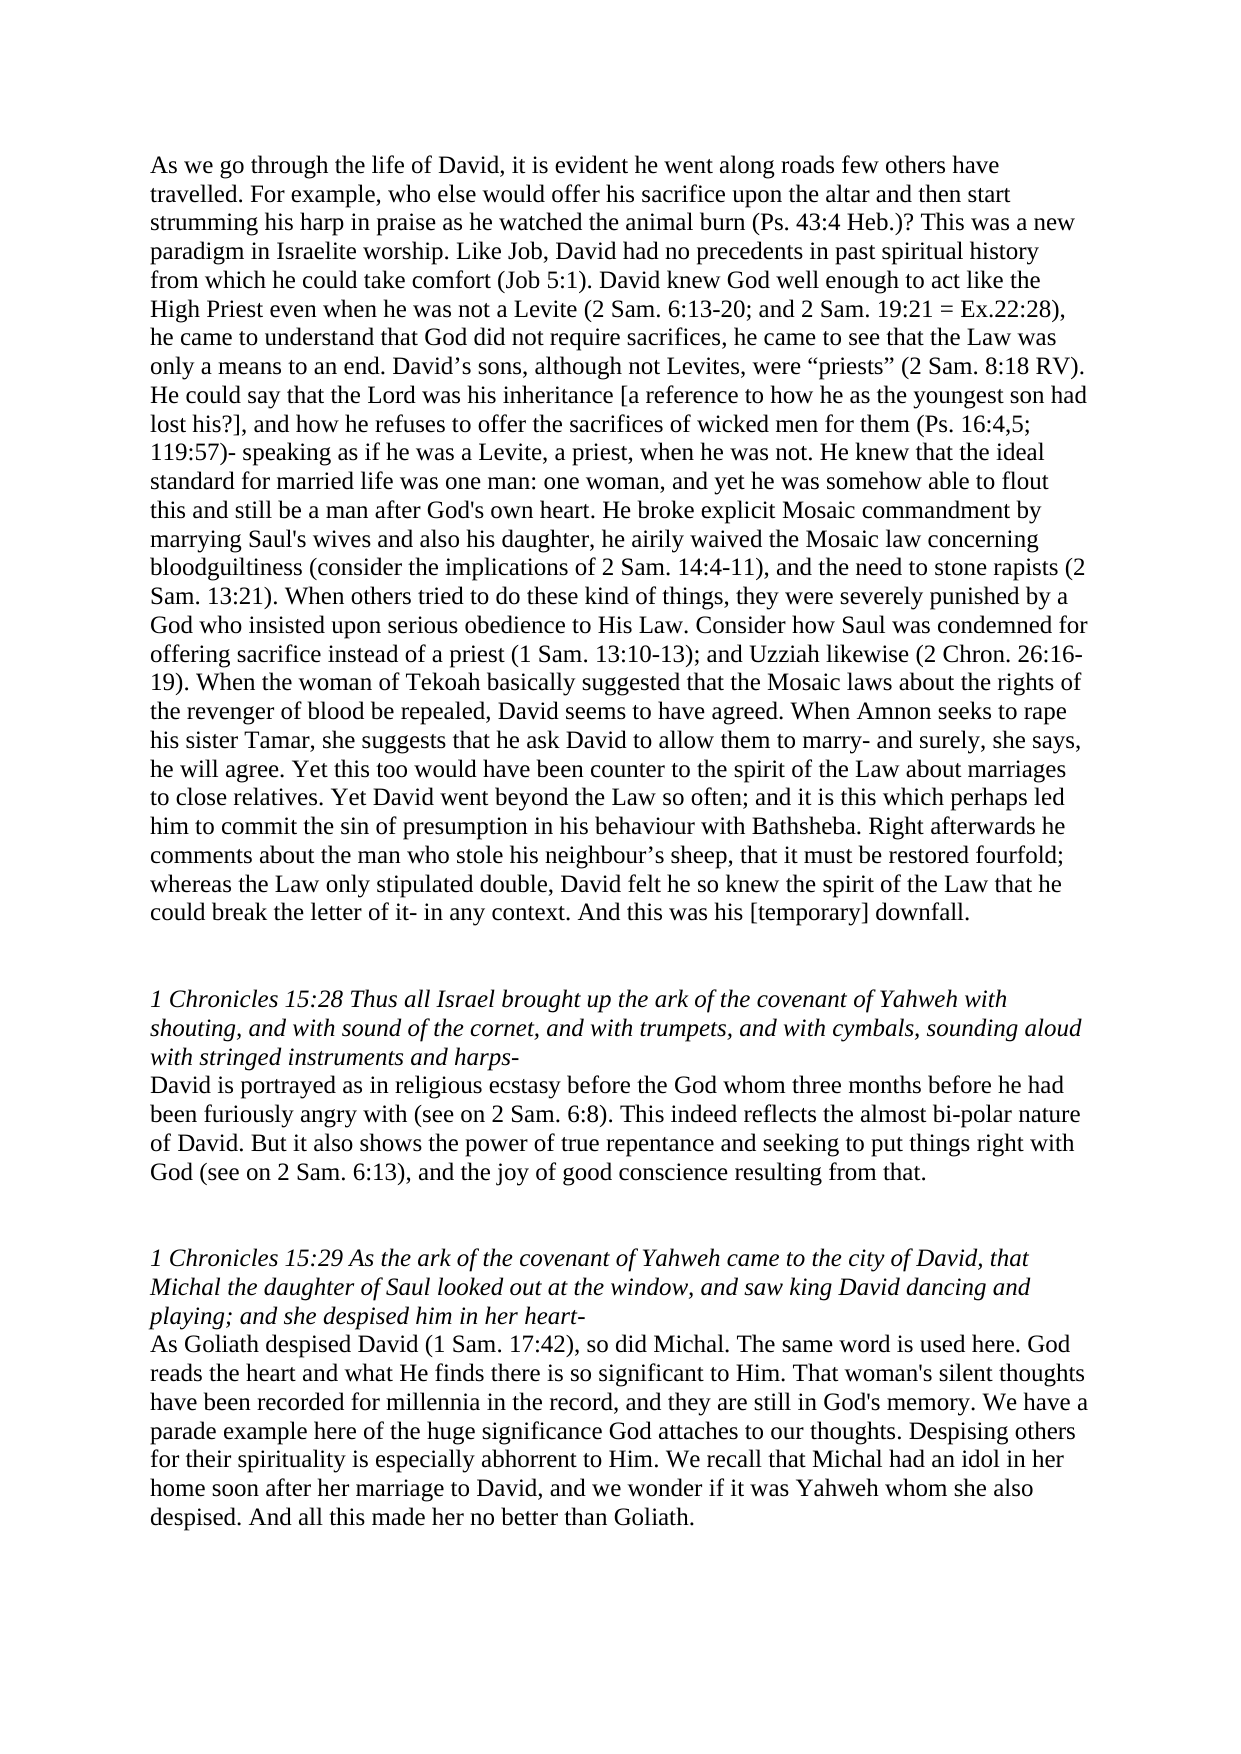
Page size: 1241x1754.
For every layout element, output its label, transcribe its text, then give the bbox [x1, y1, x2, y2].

text 1 Chronicles 15:29 As the ark of the covenant of Yahweh came to the city of David, that Michal the daughter of Saul looked out at the window, and saw king David dancing and playing; and she despised him in her heart- As Goliath despised David (1 Sam. 17:42), so did Michal. The same word is used here. God reads the heart and what He finds there is so significant to Him. That woman's silent thoughts have been recorded for millennia in the record, and they are still in God's memory. We have a parade example here of the huge significance God attaches to our thoughts. Despising others for their spirituality is especially abhorrent to Him. We recall that Michal had an idol in her home soon after her marriage to David, and we wonder if it was Yahweh whom she also despised. And all this made her no better than Goliath. [150, 1214, 1090, 1531]
text 1 Chronicles 15:28 Thus all Israel brought up the ark of the covenant of Yahweh with shouting, and with sound of the cornet, and with trumpets, and with cymbals, sounding aloud with stringed instruments and harps- David is portrayed as in religious ecstasy before the God whom three months before he had been furiously angry with (see on 2 Sam. 6:8). This indeed reflects the almost bi-polar nature of David. But it also shows the power of true repentance and seeking to put things right with God (see on 2 Sam. 6:13), and the joy of good conscience resulting from that. [150, 955, 1090, 1185]
text As we go through the life of David, it is evident he went along roads few others have travelled. For example, who else would offer his sacrifice upon the altar and then start strumming his harp in praise as he watched the animal burn (Ps. 43:4 Heb.)? This was a new paradigm in Israelite worship. Like Job, David had no precedents in past spiritual history from which he could take comfort (Job 5:1). David knew God well enough to act like the High Priest even when he was not a Levite (2 Sam. 6:13-20; and 2 Sam. 19:21 = Ex.22:28), he came to understand that God did not require sacrifices, he came to see that the Law was only a means to an end. David’s sons, although not Levites, were “priests” (2 Sam. 8:18 RV). He could say that the Lord was his inheritance [a reference to how he as the youngest son had lost his?], and how he refuses to offer the sacrifices of wicked men for them (Ps. 16:4,5; 119:57)- speaking as if he was a Levite, a priest, when he was not. He knew that the ideal standard for married life was one man: one woman, and yet he was somehow able to flout this and still be a man after God's own heart. He broke explicit Mosaic commandment by marrying Saul's wives and also his daughter, he airily waived the Mosaic law concerning bloodguiltiness (consider the implications of 2 Sam. 14:4-11), and the need to stone rapists (2 Sam. 13:21). When others tried to do these kind of things, they were severely punished by a God who insisted upon serious obedience to His Law. Consider how Saul was condemned for offering sacrifice instead of a priest (1 Sam. 13:10-13); and Uzziah likewise (2 Chron. 26:16-19). When the woman of Tekoah basically suggested that the Mosaic laws about the rights of the revenger of blood be repealed, David seems to have agreed. When Amnon seeks to rape his sister Tamar, she suggests that he ask David to allow them to marry- and surely, she says, he will agree. Yet this too would have been counter to the spirit of the Law about marriages to close relatives. Yet David went beyond the Law so often; and it is this which perhaps led him to commit the sin of presumption in his behaviour with Bathsheba. Right afterwards he comments about the man who stole his neighbour’s sheep, that it must be restored fourfold; whereas the Law only stipulated double, David felt he so knew the spirit of the Law that he could break the letter of it- in any context. And this was his [temporary] downfall. [150, 150, 1090, 926]
